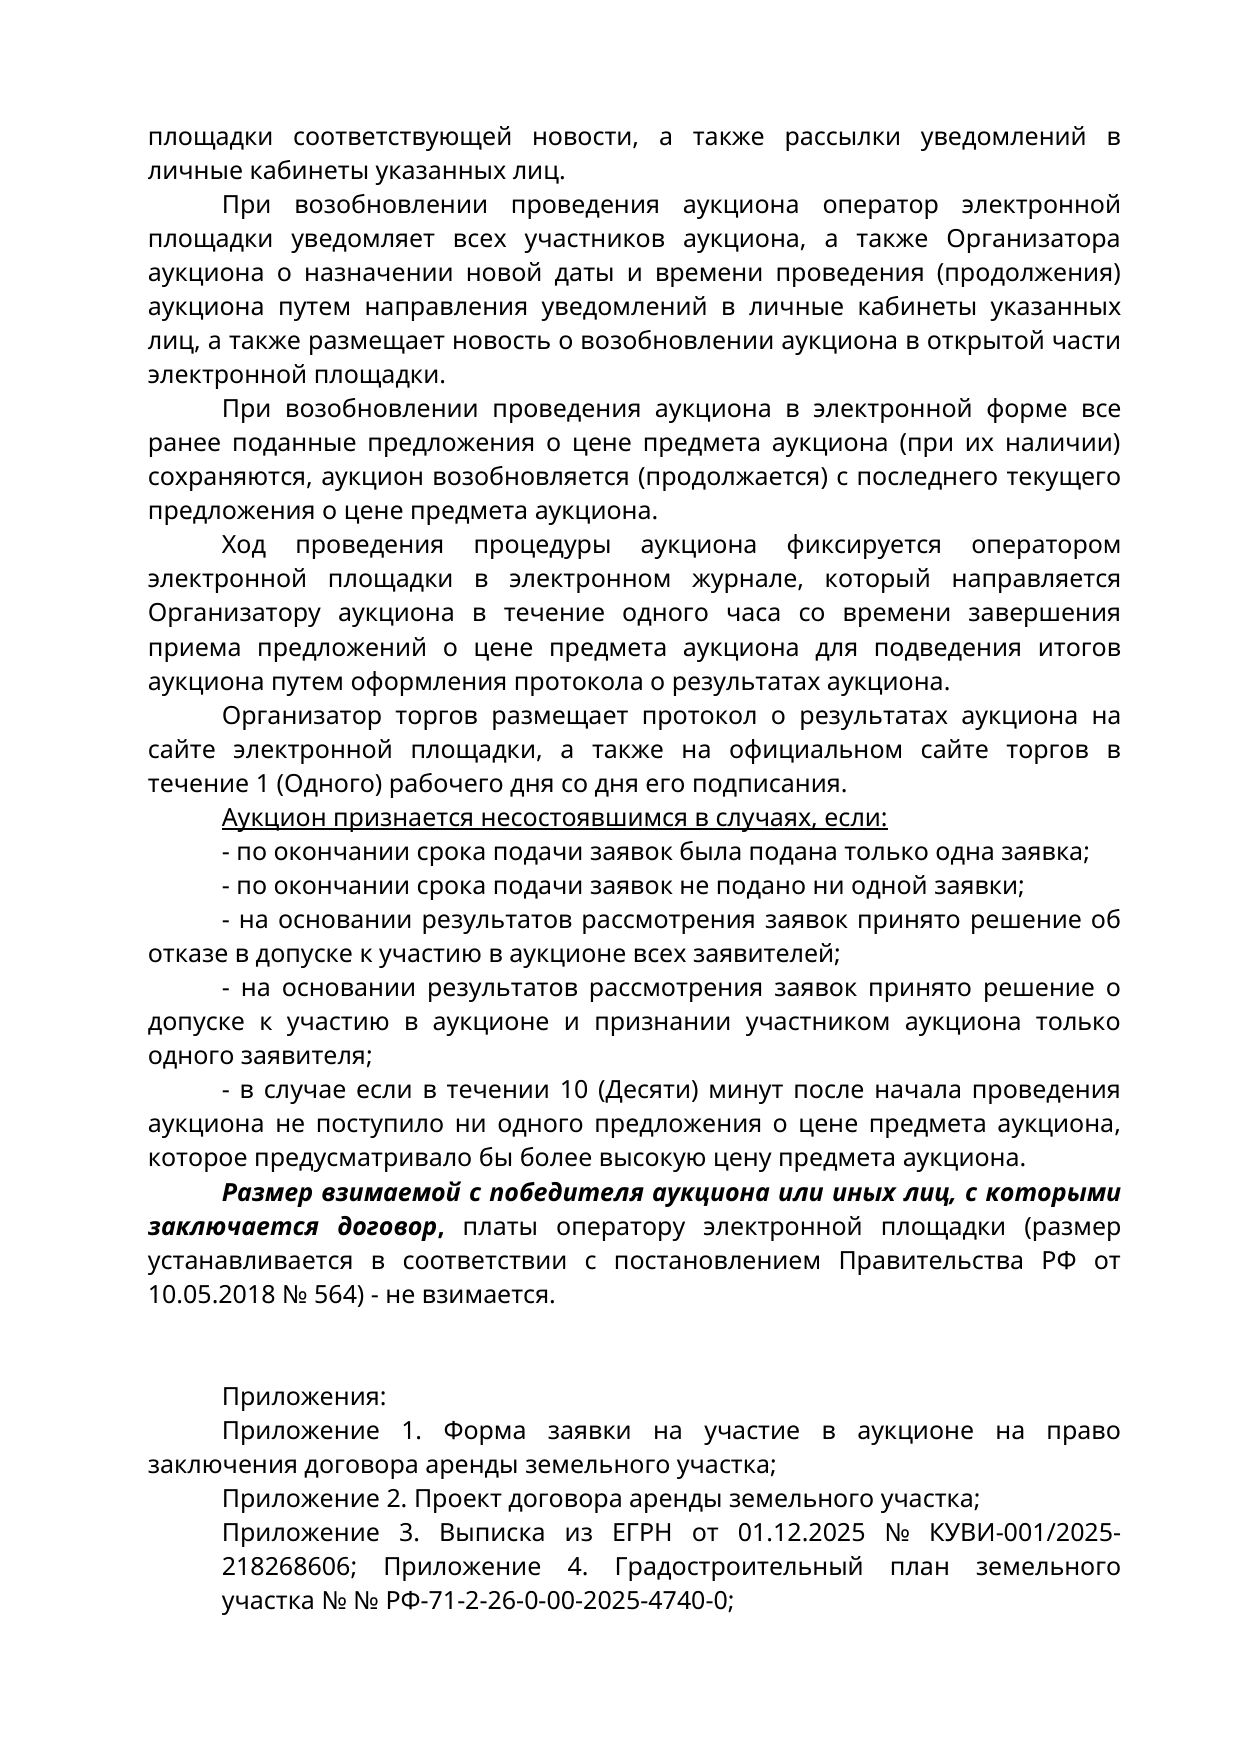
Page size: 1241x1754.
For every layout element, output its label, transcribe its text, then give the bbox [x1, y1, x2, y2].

text Приложение 3. Выписка из ЕГРН от 01.12.2025 № КУВИ-001/2025-218268606; Приложение 4. Градостроительный план земельного участка № № РФ-71-2-26-0-00-2025-4740-0; [222, 1515, 1122, 1617]
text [148, 118, 1122, 186]
text Организатор торгов размещает протокол о результатах аукциона на сайте электронной площадки, а также на официальном сайте торгов в течение 1 (Одного) рабочего дня со дня его подписания. [148, 697, 1122, 799]
text Приложение 1. Форма заявки на участие в аукционе на право заключения договора аренды земельного участка; [148, 1413, 1122, 1481]
text При возобновлении проведения аукциона оператор электронной площадки уведомляет всех участников аукциона, а также Организатора аукциона о назначении новой даты и времени проведения (продолжения) аукциона путем направления уведомлений в личные кабинеты указанных лиц, а также размещает новость о возобновлении аукциона в открытой части электронной площадки. [148, 186, 1122, 391]
text - на основании результатов рассмотрения заявок принято решение об отказе в допуске к участию в аукционе всех заявителей; [148, 902, 1122, 970]
text При возобновлении проведения аукциона в электронной форме все ранее поданные предложения о цене предмета аукциона (при их наличии) сохраняются, аукцион возобновляется (продолжается) с последнего текущего предложения о цене предмета аукциона. [148, 391, 1122, 527]
text Размер взимаемой с победителя аукциона или иных лиц, с которыми заключается договор, платы оператору электронной площадки (размер устанавливается в соответствии с постановлением Правительства РФ от 10.05.2018 № 564) - не взимается. [148, 1174, 1122, 1310]
text - по окончании срока подачи заявок не подано ни одной заявки; [148, 868, 1122, 902]
text - по окончании срока подачи заявок была подана только одна заявка; [148, 833, 1122, 868]
text - в случае если в течении 10 (Десяти) минут после начала проведения аукциона не поступило ни одного предложения о цене предмета аукциона, которое предусматривало бы более высокую цену предмета аукциона. [148, 1072, 1122, 1174]
text Аукцион признается несостоявшимся в случаях, если: [148, 799, 1122, 833]
text Приложения: [148, 1378, 1122, 1413]
text - на основании результатов рассмотрения заявок принято решение о допуске к участию в аукционе и признании участником аукциона только одного заявителя; [148, 970, 1122, 1072]
text Приложение 2. Проект договора аренды земельного участка; [148, 1481, 1122, 1515]
text Ход проведения процедуры аукциона фиксируется оператором электронной площадки в электронном журнале, который направляется Организатору аукциона в течение одного часа со времени завершения приема предложений о цене предмета аукциона для подведения итогов аукциона путем оформления протокола о результатах аукциона. [148, 527, 1122, 697]
